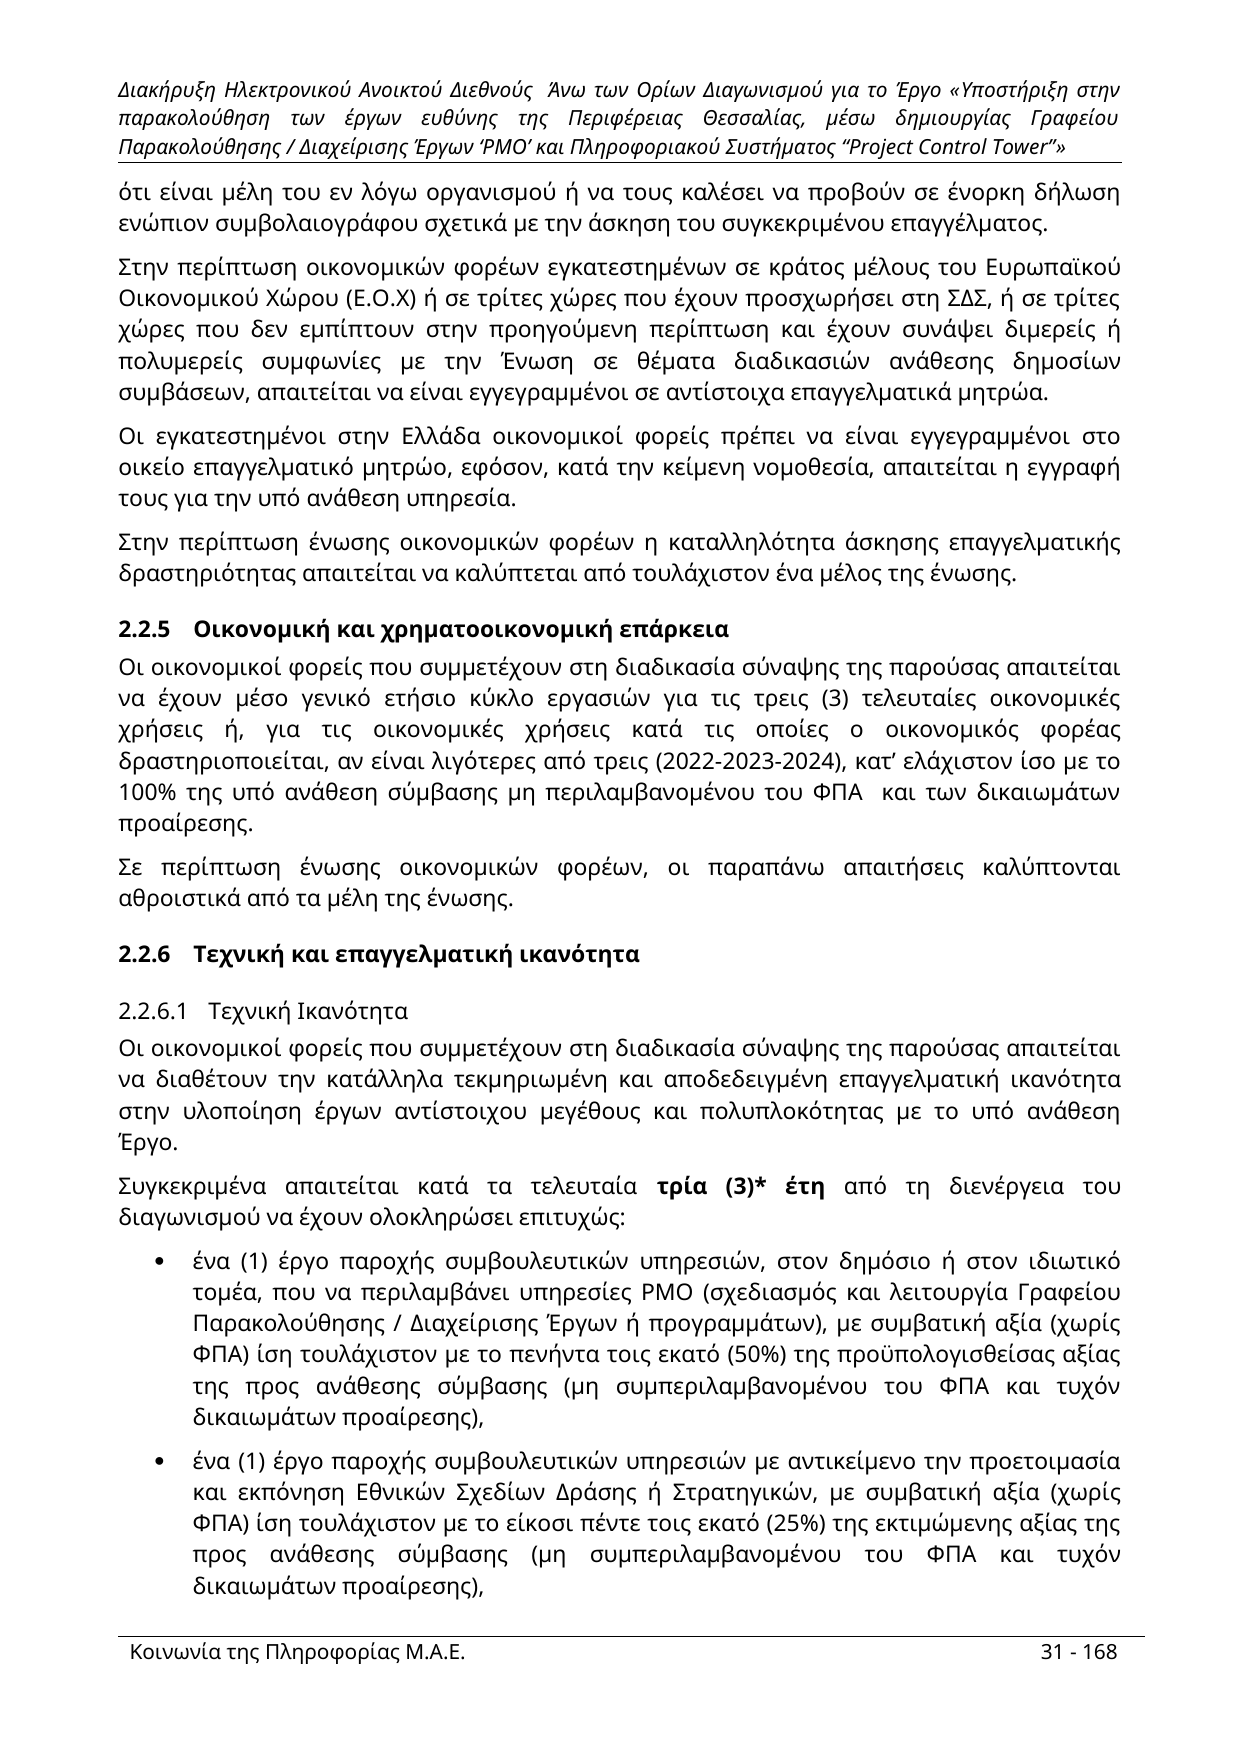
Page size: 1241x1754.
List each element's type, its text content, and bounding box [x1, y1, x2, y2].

text Σε περίπτωση ένωσης οικονομικών φορέων, οι παραπάνω απαιτήσεις καλύπτονται αθροιστικά από τα μέλη της ένωσης. [118, 851, 1122, 913]
text Στην περίπτωση οικονομικών φορέων εγκατεστημένων σε κράτος μέλους του Ευρωπαϊκού Οικονομικού Χώρου (Ε.Ο.Χ) ή σε τρίτες χώρες που έχουν προσχωρήσει στη ΣΔΣ, ή σε τρίτες χώρες που δεν εμπίπτουν στην προηγούμενη περίπτωση και έχουν συνάψει διμερείς ή πολυμερείς συμφωνίες με την Ένωση σε θέματα διαδικασιών ανάθεσης δημοσίων συμβάσεων, απαιτείται να είναι εγγεγραμμένοι σε αντίστοιχα επαγγελματικά μητρώα. [118, 251, 1122, 407]
subtitle Οικονομική και χρηματοοικονομική επάρκεια [118, 613, 1122, 645]
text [118, 176, 1122, 238]
text Στην περίπτωση ένωσης οικονομικών φορέων η καταλληλότητα άσκησης επαγγελματικής δραστηριότητας απαιτείται να καλύπτεται από τουλάχιστον ένα μέλος της ένωσης. [118, 526, 1122, 588]
text Οι εγκατεστημένοι στην Ελλάδα οικονομικοί φορείς πρέπει να είναι εγγεγραμμένοι στο οικείο επαγγελματικό μητρώο, εφόσον, κατά την κείμενη νομοθεσία, απαιτείται η εγγραφή τους για την υπό ανάθεση υπηρεσία. [118, 420, 1122, 513]
text ένα (1) έργο παροχής συμβουλευτικών υπηρεσιών, στον δημόσιο ή στον ιδιωτικό τομέα, που να περιλαμβάνει υπηρεσίες PMO (σχεδιασμός και λειτουργία Γραφείου Παρακολούθησης / Διαχείρισης Έργων ή προγραμμάτων), με συμβατική αξία (χωρίς ΦΠΑ) ίση τουλάχιστον με το πενήντα τοις εκατό (50%) της προϋπολογισθείσας αξίας της προς ανάθεσης σύμβασης (μη συμπεριλαμβανομένου του ΦΠΑ και τυχόν δικαιωμάτων προαίρεσης), [155, 1245, 1122, 1432]
text ένα (1) έργο παροχής συμβουλευτικών υπηρεσιών με αντικείμενο την προετοιμασία και εκπόνηση Εθνικών Σχεδίων Δράσης ή Στρατηγικών, με συμβατική αξία (χωρίς ΦΠΑ) ίση τουλάχιστον με το είκοσι πέντε τοις εκατό (25%) της εκτιμώμενης αξίας της προς ανάθεσης σύμβασης (μη συμπεριλαμβανομένου του ΦΠΑ και τυχόν δικαιωμάτων προαίρεσης), [155, 1445, 1122, 1601]
text Συγκεκριμένα απαιτείται κατά τα τελευταία τρία (3)* έτη από τη διενέργεια του διαγωνισμού να έχουν ολοκληρώσει επιτυχώς: [118, 1170, 1122, 1232]
subtitle Τεχνική και επαγγελματική ικανότητα [118, 938, 1122, 970]
text Οι οικονομικοί φορείς που συμμετέχουν στη διαδικασία σύναψης της παρούσας απαιτείται να έχουν μέσο γενικό ετήσιο κύκλο εργασιών για τις τρεις (3) τελευταίες οικονομικές χρήσεις ή, για τις οικονομικές χρήσεις κατά τις οποίες ο οικονομικός φορέας δραστηριοποιείται, αν είναι λιγότερες από τρεις (2022-2023-2024), κατ’ ελάχιστον ίσο με το 100% της υπό ανάθεση σύμβασης μη περιλαμβανομένου του ΦΠΑ και των δικαιωμάτων προαίρεσης. [118, 651, 1122, 838]
subtitle Τεχνική Ικανότητα [118, 995, 1122, 1026]
text Οι οικονομικοί φορείς που συμμετέχουν στη διαδικασία σύναψης της παρούσας απαιτείται να διαθέτουν την κατάλληλα τεκμηριωμένη και αποδεδειγμένη επαγγελματική ικανότητα στην υλοποίηση έργων αντίστοιχου μεγέθους και πολυπλοκότητας με το υπό ανάθεση Έργο. [118, 1032, 1122, 1157]
